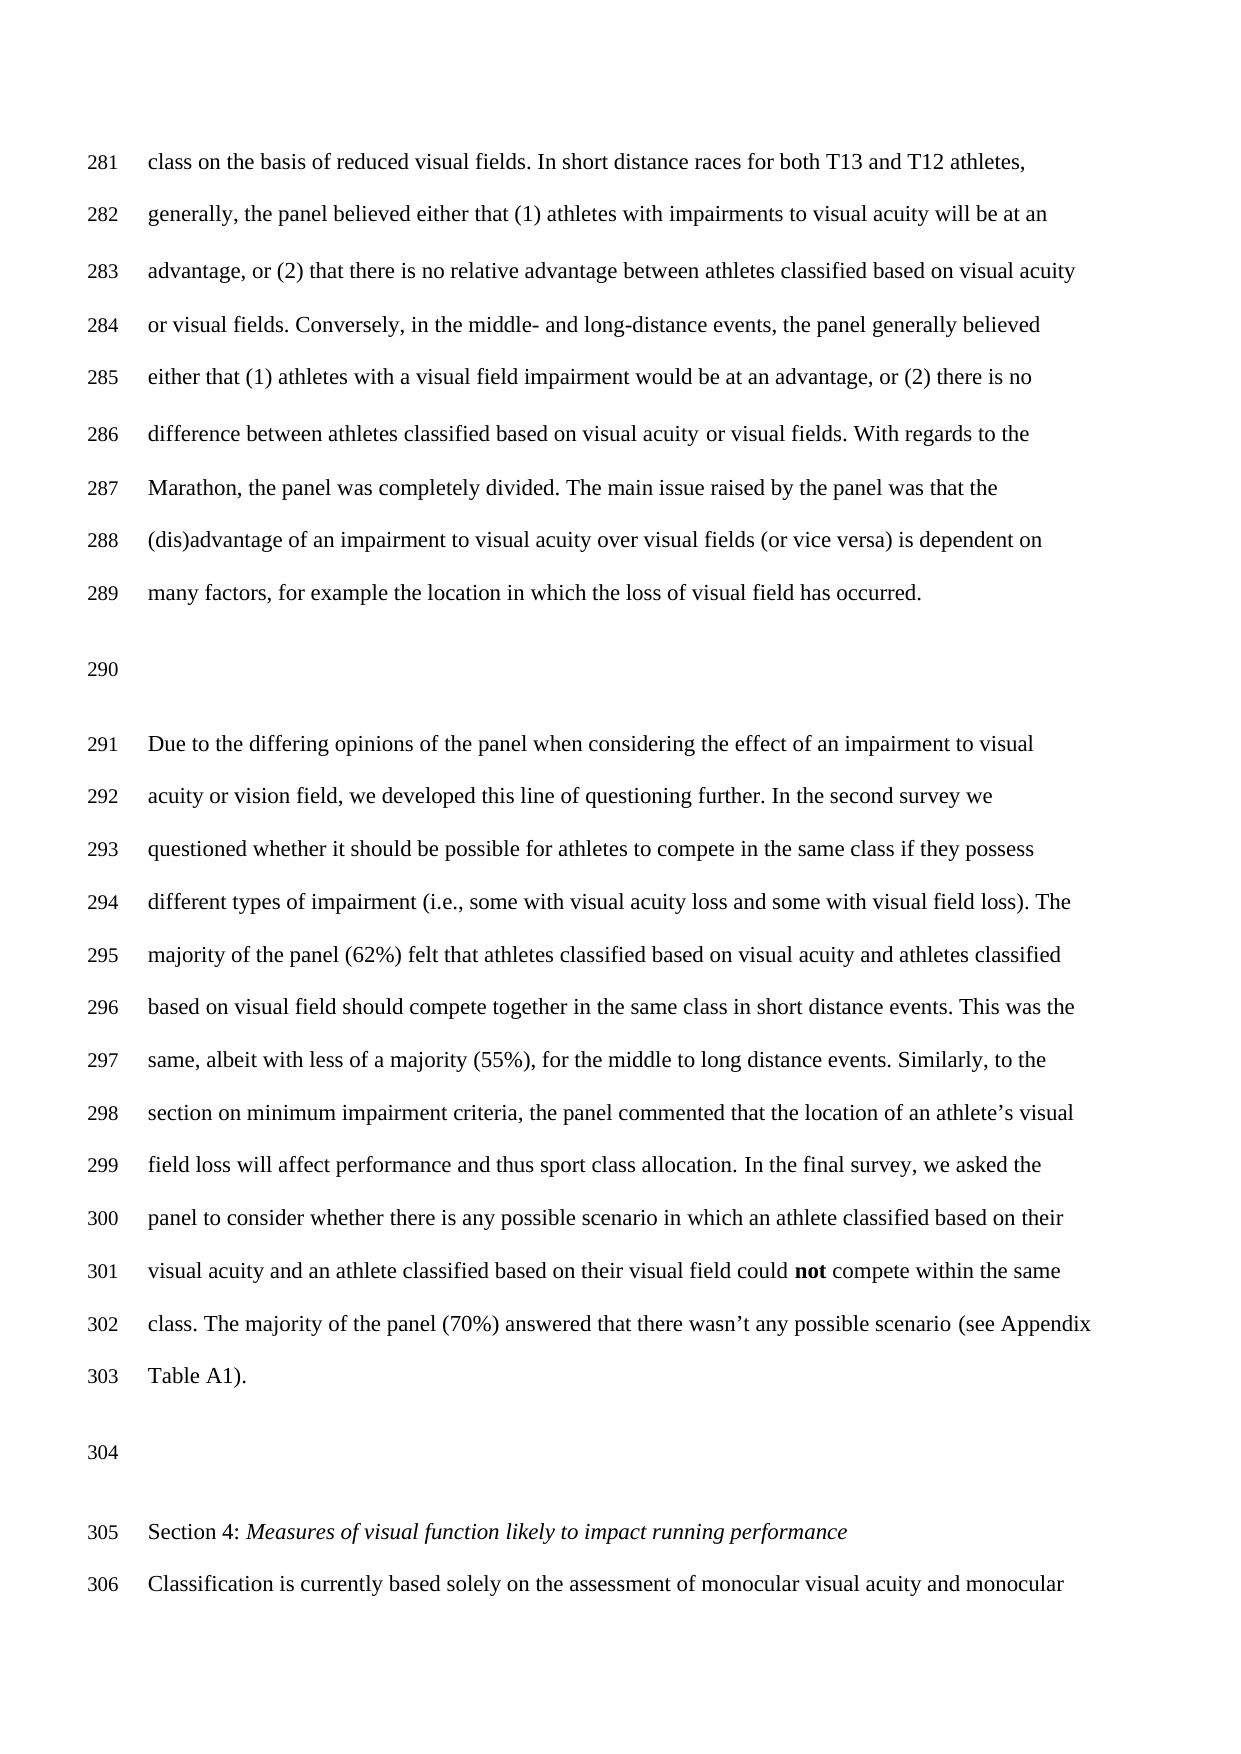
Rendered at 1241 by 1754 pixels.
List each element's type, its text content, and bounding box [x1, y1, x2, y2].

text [148, 1570, 1092, 1597]
text Section 4: Measures of visual function likely to impact running performance [148, 1518, 1092, 1544]
text Due to the differing opinions of the panel when considering the effect of an impairment to visual acuity or vision field, we developed this line of questioning further. In the second survey we questioned whether it should be possible for athletes to compete in the same class if they possess different types of impairment (i.e., some with visual acuity loss and some with visual field loss). The majority of the panel (62%) felt that athletes classified based on visual acuity and athletes classified based on visual field should compete together in the same class in short distance events. This was the same, albeit with less of a majority (55%), for the middle to long distance events. Similarly, to the section on minimum impairment criteria, the panel commented that the location of an athlete’s visual field loss will affect performance and thus sport class allocation. In the final survey, we asked the panel to consider whether there is any possible scenario in which an athlete classified based on their visual acuity and an athlete classified based on their visual field could not compete within the same class. The majority of the panel (70%) answered that there wasn’t any possible scenario (see Appendix Table A1). [148, 730, 1092, 1389]
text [148, 148, 1092, 605]
